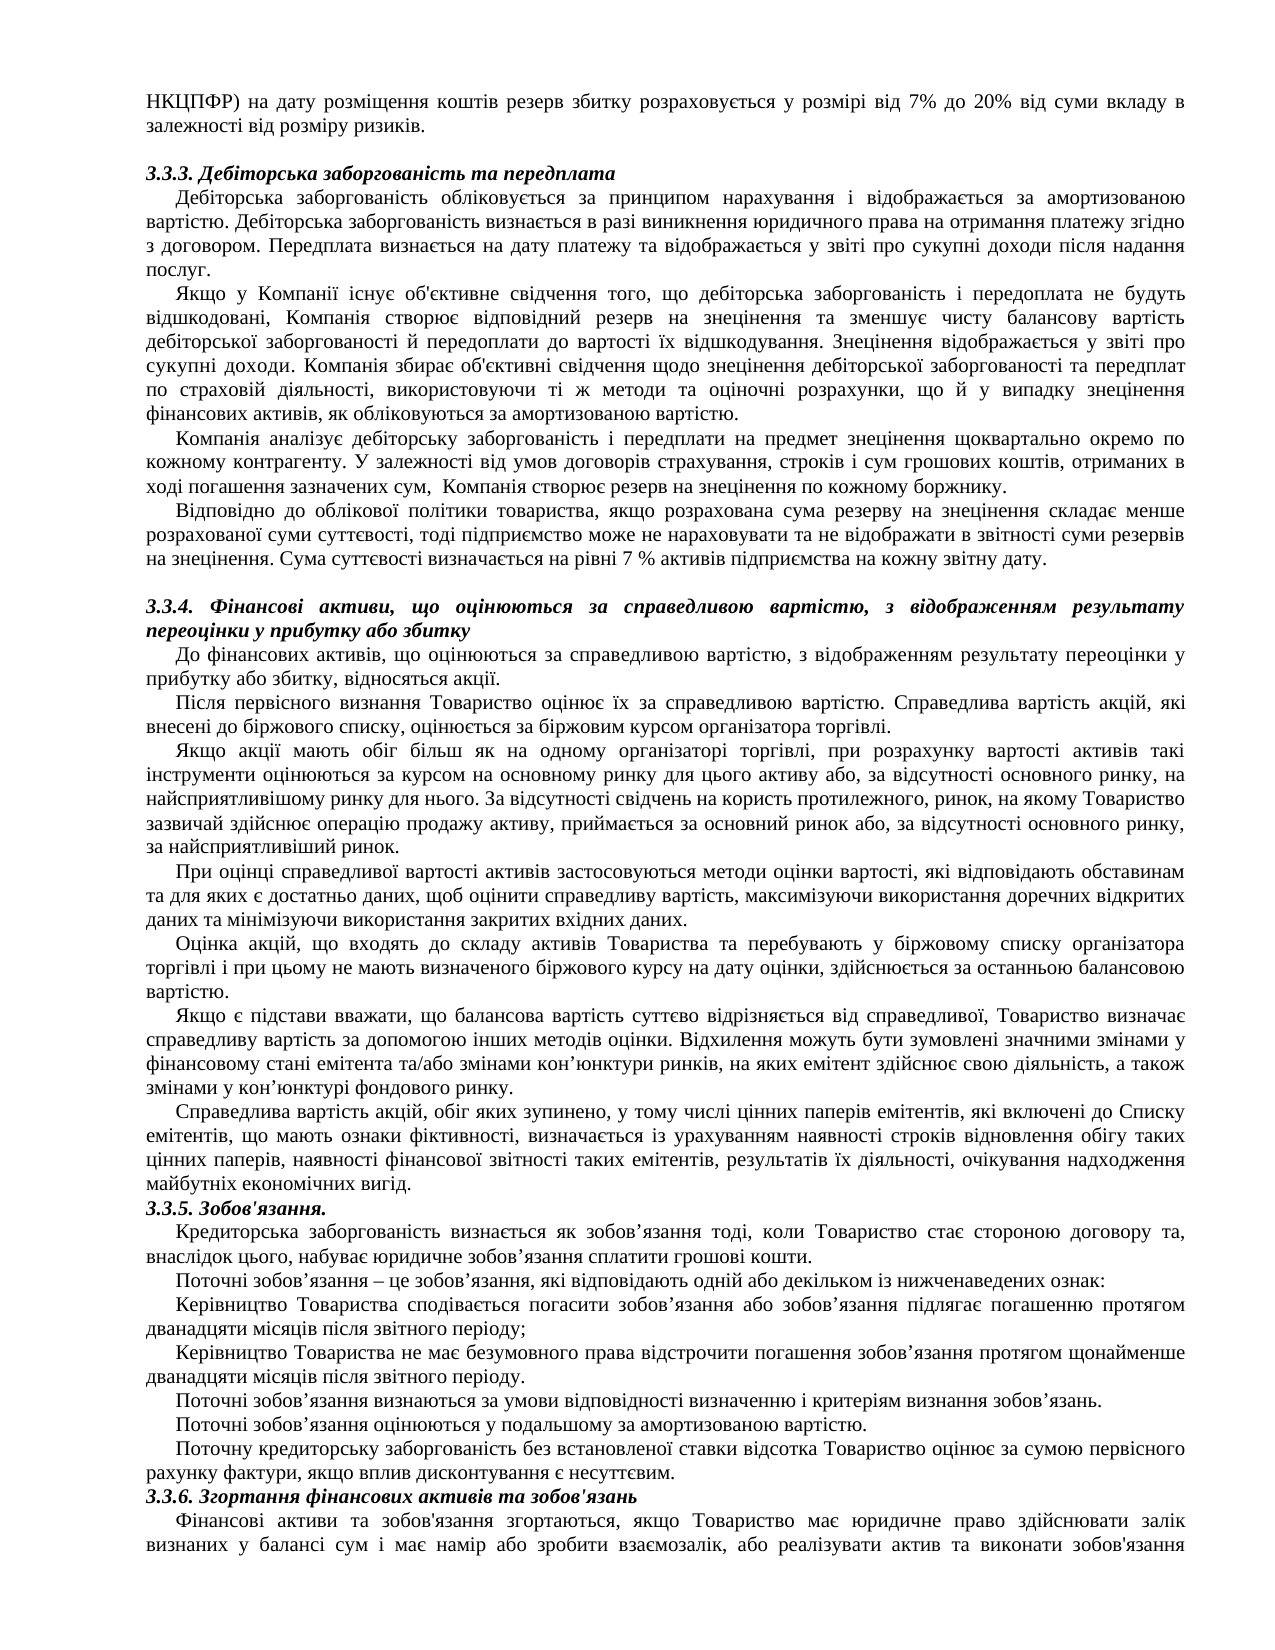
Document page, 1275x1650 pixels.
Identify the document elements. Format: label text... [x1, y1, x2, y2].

text При оцінці справедливої вартості активів застосовуються методи оцінки вартості, які відповідають обставинам та для яких є достатньо даних, щоб оцінити справедливу вартість, максимізуючи використання доречних відкритих даних та мінімізуючи використання закритих вхідних даних. [146, 858, 1186, 931]
text 3.3.6. Згортання фінансових активів та зобов'язань [146, 1484, 1186, 1508]
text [146, 88, 1186, 137]
text Якщо у Компанії існує об'єктивне свідчення того, що дебіторська заборгованість і передоплата не будуть відшкодовані, Компанія створює відповідний резерв на знецінення та зменшує чисту балансову вартість дебіторської заборгованості й передоплати до вартості їх відшкодування. Знецінення відображається у звіті про сукупні доходи. Компанія збирає об'єктивні свідчення щодо знецінення дебіторської заборгованості та передплат по страховій діяльності, використовуючи ті ж методи та оціночні розрахунки, що й у випадку знецінення фінансових активів, як обліковуються за амортизованою вартістю. [146, 281, 1186, 425]
text Оцінка акцій, що входять до складу активів Товариства та перебувають у біржовому списку організатора торгівлі і при цьому не мають визначеного біржового курсу на дату оцінки, здійснюється за останньою балансовою вартістю. [146, 931, 1186, 1003]
text 3.3.3. Дебіторська заборгованість та передплата [146, 161, 1186, 185]
text Поточні зобов’язання – це зобов’язання, які відповідають одній або декільком із нижченаведених ознак: [146, 1268, 1186, 1292]
text Після первісного визнання Товариство оцінює їх за справедливою вартістю. Справедлива вартість акцій, які внесені до біржового списку, оцінюється за біржовим курсом організатора торгівлі. [146, 690, 1186, 738]
text Якщо акції мають обіг більш як на одному організаторі торгівлі, при розрахунку вартості активів такі інструменти оцінюються за курсом на основному ринку для цього активу або, за відсутності основного ринку, на найсприятливішому ринку для нього. За відсутності свідчень на користь протилежного, ринок, на якому Товариство зазвичай здійснює операцію продажу активу, приймається за основний ринок або, за відсутності основного ринку, за найсприятливіший ринок. [146, 738, 1186, 858]
text Відповідно до облікової політики товариства, якщо розрахована сума резерву на знецінення складає менше розрахованої суми суттєвості, тоді підприємство може не нараховувати та не відображати в звітності суми резервів на знецінення. Сума суттєвості визначається на рівні 7 % активів підприємства на кожну звітну дату. [146, 498, 1186, 570]
text Поточну кредиторську заборгованість без встановленої ставки відсотка Товариство оцінює за сумою первісного рахунку фактури, якщо вплив дисконтування є несуттєвим. [146, 1436, 1186, 1484]
text 3.3.4. Фінансові активи, що оцінюються за справедливою вартістю, з відображенням результату переоцінки у прибутку або збитку [146, 594, 1186, 642]
text Справедлива вартість акцій, обіг яких зупинено, у тому числі цінних паперів емітентів, які включені до Списку емітентів, що мають ознаки фіктивності, визначається із урахуванням наявності строків відновлення обігу таких цінних паперів, наявності фінансової звітності таких емітентів, результатів їх діяльності, очікування надходження майбутніх економічних вигід. [146, 1099, 1186, 1195]
text Керівництво Товариства сподівається погасити зобов’язання або зобов’язання підлягає погашенню протягом дванадцяти місяців після звітного періоду; [146, 1292, 1186, 1340]
text Дебіторська заборгованість обліковується за принципом нарахування і відображається за амортизованою вартістю. Дебіторська заборгованість визнається в разі виникнення юридичного права на отримання платежу згідно з договором. Передплата визнається на дату платежу та відображається у звіті про сукупні доходи після надання послуг. [146, 185, 1186, 281]
text Керівництво Товариства не має безумовного права відстрочити погашення зобов’язання протягом щонайменше дванадцяти місяців після звітного періоду. [146, 1340, 1186, 1388]
text Компанія аналізує дебіторську заборгованість і передплати на предмет знецінення щоквартально окремо по кожному контрагенту. У залежності від умов договорів страхування, строків і сум грошових коштів, отриманих в ході погашення зазначених сум, Компанія створює резерв на знецінення по кожному боржнику. [146, 425, 1186, 498]
text 3.3.5. Зобов'язання. [146, 1195, 1186, 1219]
text Кредиторська заборгованість визнається як зобов’язання тоді, коли Товариство стає стороною договору та, внаслідок цього, набуває юридичне зобов’язання сплатити грошові кошти. [146, 1219, 1186, 1268]
text Поточні зобов’язання визнаються за умови відповідності визначенню і критеріям визнання зобов’язань. [146, 1388, 1186, 1412]
text До фінансових активів, що оцінюються за справедливою вартістю, з відображенням результату переоцінки у прибутку або збитку, відносяться акції. [146, 642, 1186, 690]
text Якщо є підстави вважати, що балансова вартість суттєво відрізняється від справедливої, Товариство визначає справедливу вартість за допомогою інших методів оцінки. Відхилення можуть бути зумовлені значними змінами у фінансовому стані емітента та/або змінами кон’юнктури ринків, на яких емітент здійснює свою діяльність, а також змінами у кон’юнктурі фондового ринку. [146, 1003, 1186, 1099]
text Поточні зобов’язання оцінюються у подальшому за амортизованою вартістю. [146, 1412, 1186, 1436]
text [146, 1508, 1186, 1556]
